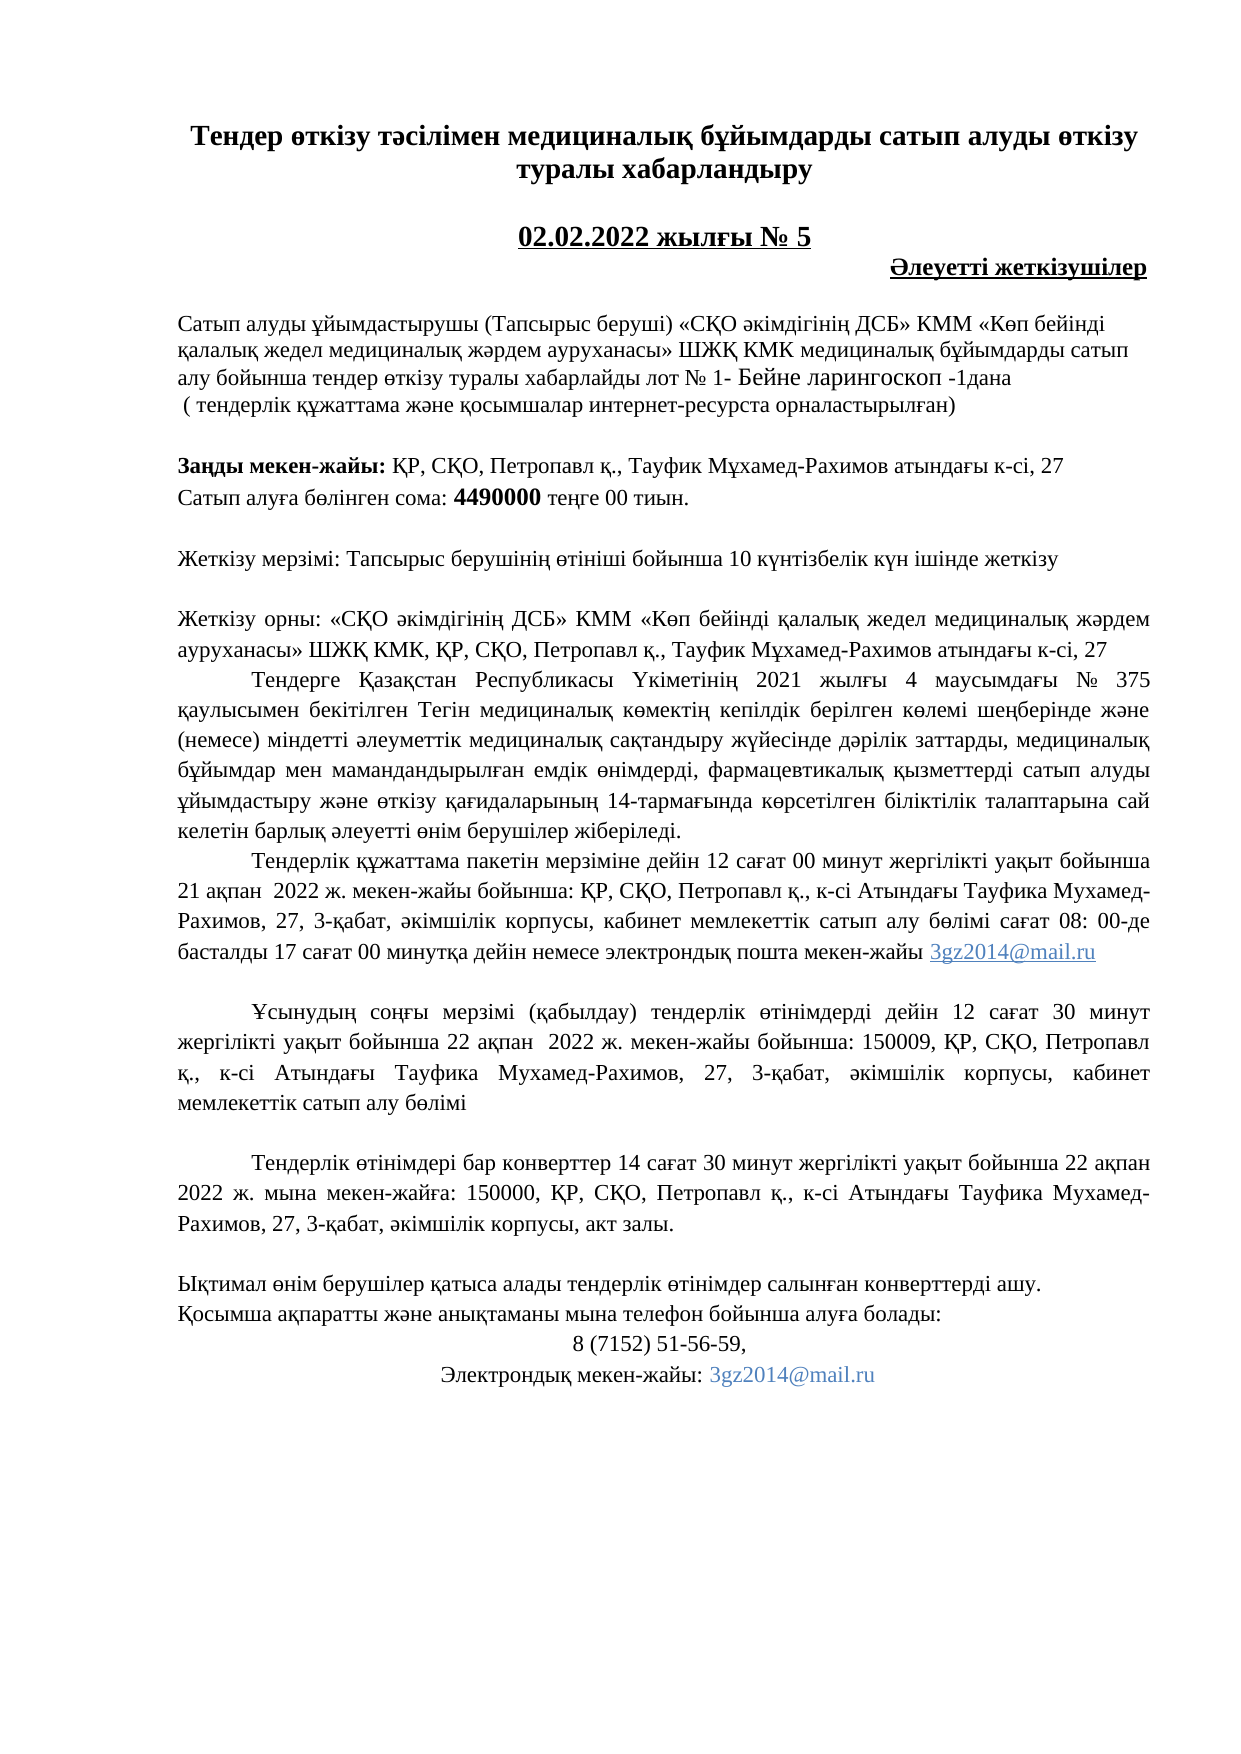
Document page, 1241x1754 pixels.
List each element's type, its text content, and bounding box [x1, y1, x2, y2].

text Қосымша ақпаратты және анықтаманы мына телефон бойынша алуға болады: [177, 1300, 1152, 1327]
text Тендерлік құжаттама пакетін мерзіміне дейін 12 сағат 00 минут жергілікті уақыт бойынша 21 ақпан 2022 ж. мекен-жайы бойынша: ҚР, СҚО, Петропавл қ., к-сі Атындағы Тауфика Мухамед-Рахимов, 27, 3-қабат, әкімшілік корпусы, кабинет мемлекеттік сатып алу бөлімі сағат 08: 00-де басталды 17 сағат 00 минутқа дейін немесе электрондық пошта мекен-жайы 3gz2014@mail.ru [177, 847, 1152, 964]
text Тендерлік өтінімдері бар конверттер 14 сағат 30 минут жергілікті уақыт бойынша 22 ақпан 2022 ж. мына мекен-жайға: 150000, ҚР, СҚО, Петропавл қ., к-сі Атындағы Тауфика Мухамед-Рахимов, 27, 3-қабат, әкімшілік корпусы, акт залы. [177, 1149, 1152, 1236]
text 02.02.2022 жылғы № 5 [177, 219, 1152, 252]
text ( тендерлік құжаттама және қосымшалар интернет-ресурста орналастырылған) [177, 391, 1152, 418]
text Ұсынудың соңғы мерзімі (қабылдау) тендерлік өтінімдерді дейін 12 сағат 30 минут жергілікті уақыт бойынша 22 ақпан 2022 ж. мекен-жайы бойынша: 150009, ҚР, СҚО, Петропавл қ., к-сі Атындағы Тауфика Мухамед-Рахимов, 27, 3-қабат, әкімшілік корпусы, кабинет мемлекеттік сатып алу бөлімі [177, 998, 1152, 1115]
text Ықтимал өнім берушілер қатыса алады тендерлік өтінімдер салынған конверттерді ашу. [177, 1270, 1152, 1296]
text 8 (7152) 51-56-59, [177, 1331, 1152, 1357]
text Жеткізу мерзімі: Тапсырыс берушінің өтініші бойынша 10 күнтізбелік күн ішінде жеткізу [177, 545, 1152, 571]
text Сатып алуға бөлінген сома: 4490000 теңге 00 тиын. [177, 482, 1152, 511]
text Тендер өткізу тәсілімен медициналық бұйымдарды сатып алуды өткізу туралы хабарландыру [177, 118, 1152, 185]
text Жеткізу орны: «СҚО әкімдігінің ДСБ» КММ «Көп бейінді қалалық жедел медициналық жәрдем ауруханасы» ШЖҚ КМК, ҚР, СҚО, Петропавл қ., Тауфик Мұхамед-Рахимов атындағы к-сі, 27 [177, 606, 1152, 662]
text Әлеуетті жеткізушілер [177, 252, 1152, 281]
text Заңды мекен-жайы: ҚР, СҚО, Петропавл қ., Тауфик Мұхамед-Рахимов атындағы к-сі, 27 [177, 452, 1152, 478]
text Тендерге Қазақстан Республикасы Үкіметінің 2021 жылғы 4 маусымдағы № 375 қаулысымен бекітілген Тегін медициналық көмектің кепілдік берілген көлемі шеңберінде және (немесе) міндетті әлеуметтік медициналық сақтандыру жүйесінде дәрілік заттарды, медициналық бұйымдар мен мамандандырылған емдік өнімдерді, фармацевтикалық қызметтерді сатып алуды ұйымдастыру және өткізу қағидаларының 14-тармағында көрсетілген біліктілік талаптарына сай келетін барлық әлеуетті өнім берушілер жіберіледі. [177, 666, 1152, 843]
text Электрондық мекен-жайы: 3gz2014@mail.ru [177, 1361, 1152, 1387]
text Сатып алуды ұйымдастырушы (Тапсырыс беруші) «СҚО әкімдігінің ДСБ» КММ «Көп бейінді қалалық жедел медициналық жәрдем ауруханасы» ШЖҚ КМК медициналық бұйымдарды сатып алу бойынша тендер өткізу туралы хабарлайды лот № 1- Бейне ларингоскоп -1дана [177, 310, 1152, 391]
